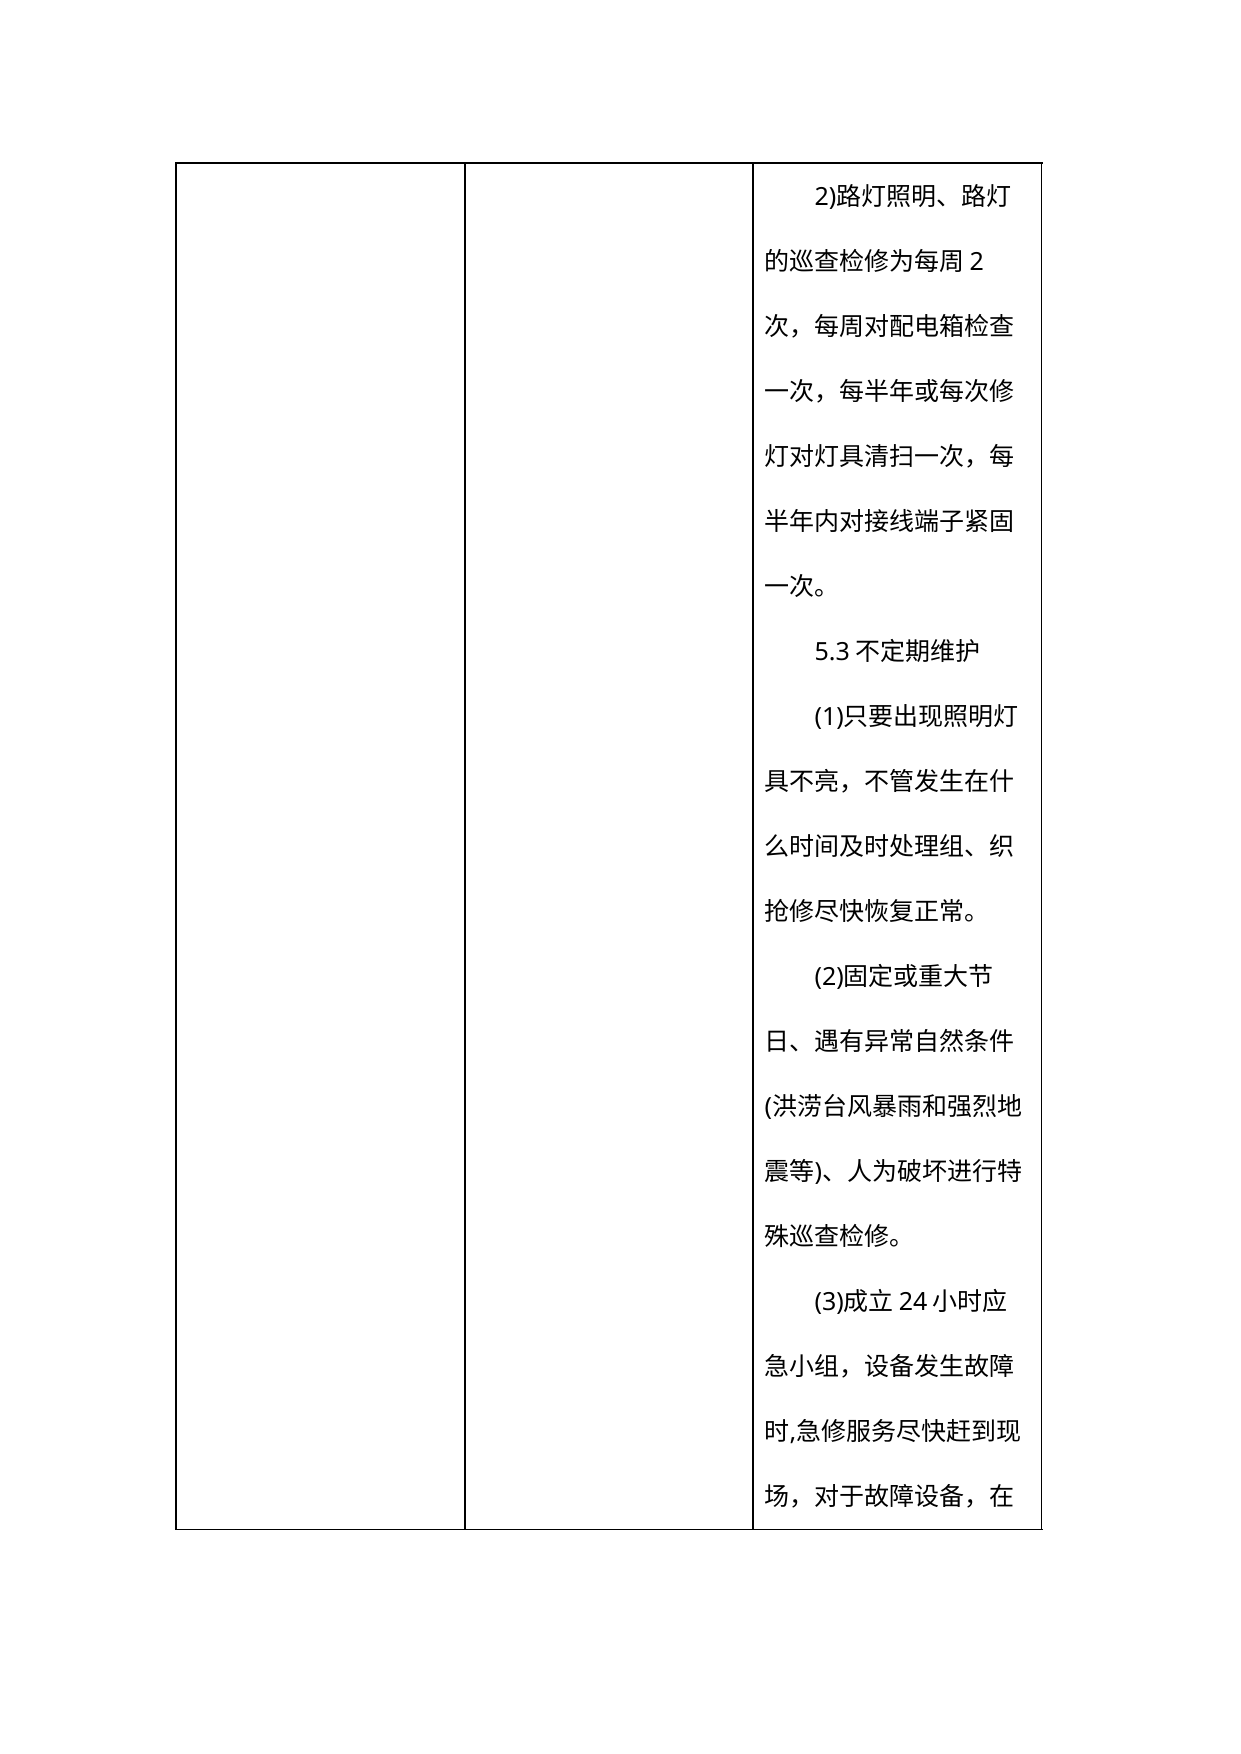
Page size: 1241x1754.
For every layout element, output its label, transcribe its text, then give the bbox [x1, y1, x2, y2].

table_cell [754, 164, 1041, 1528]
table_cell 1 [177, 164, 464, 1528]
table_cell [466, 164, 752, 1528]
